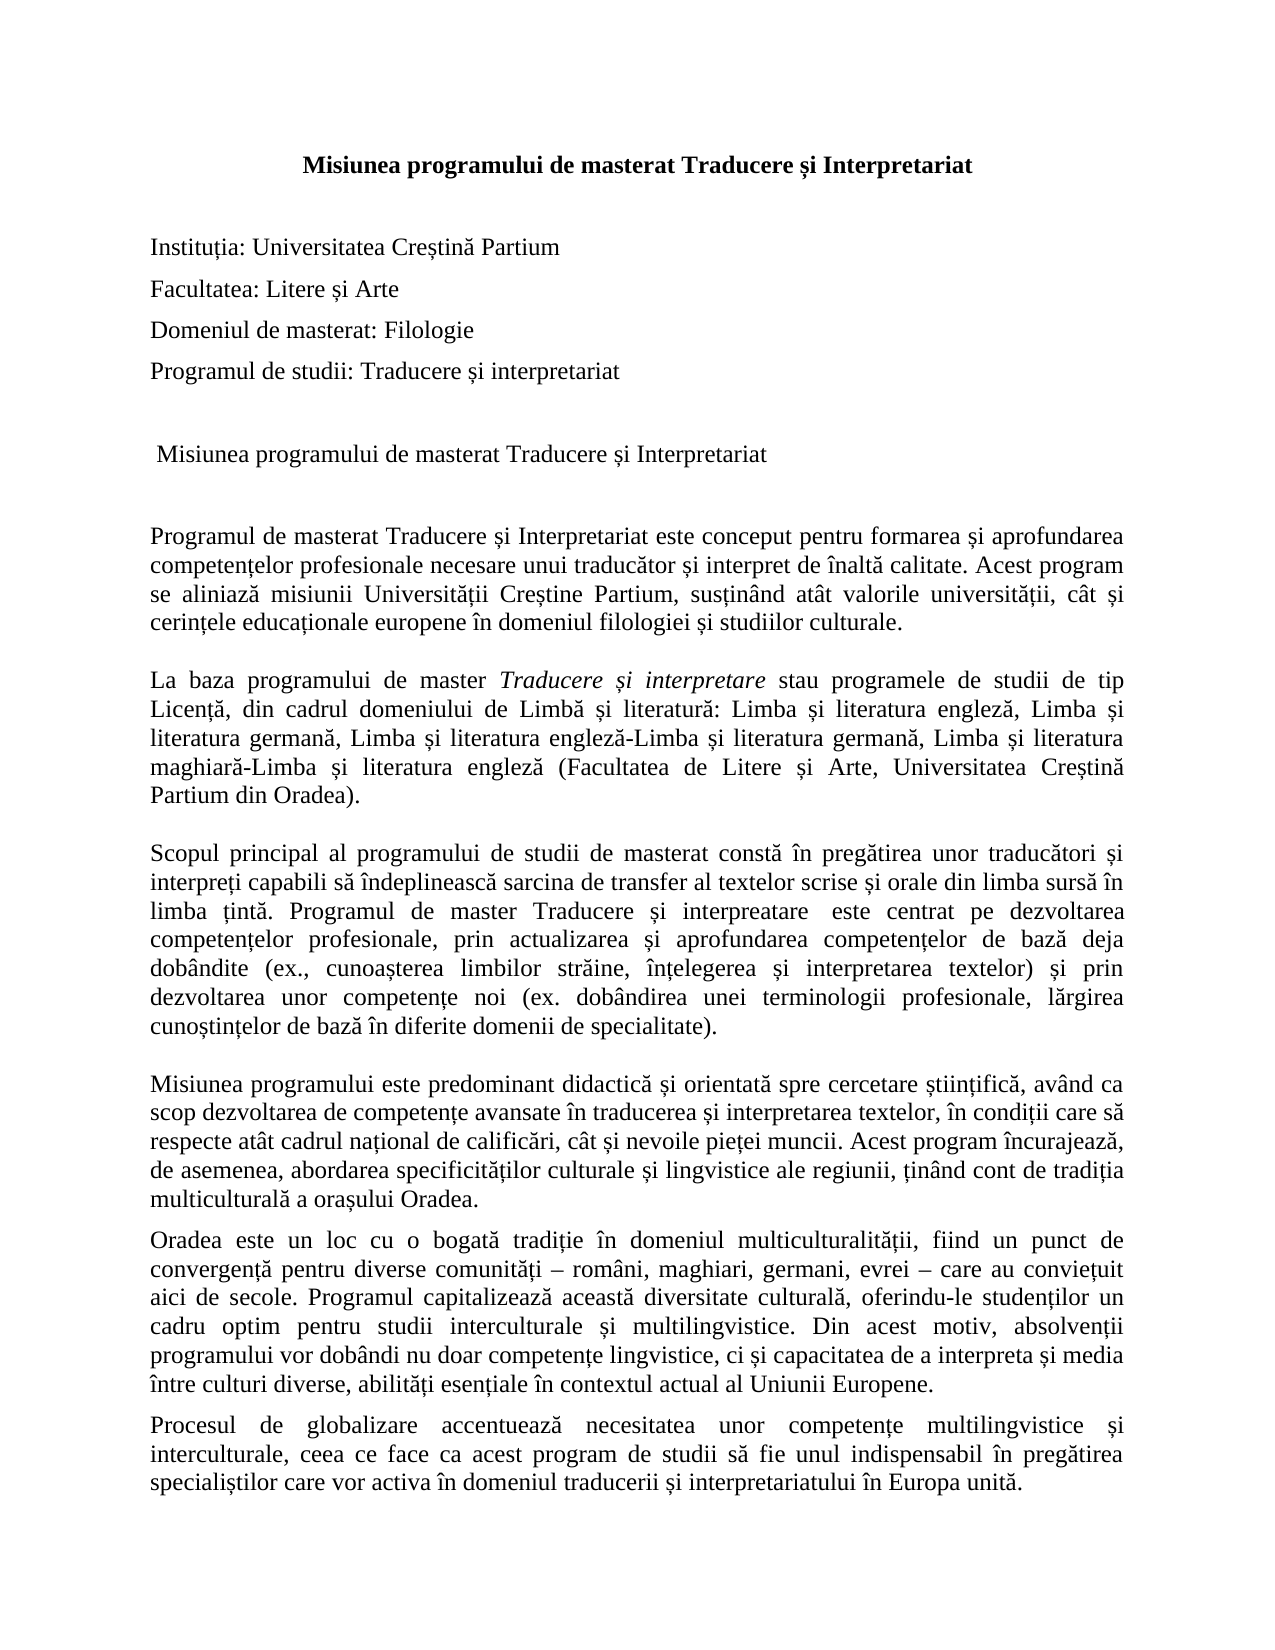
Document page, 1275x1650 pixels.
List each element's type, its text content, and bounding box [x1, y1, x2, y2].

text Misiunea programului de masterat Traducere și Interpretariat [150, 439, 1125, 467]
text Scopul principal al programului de studii de masterat constă în pregătirea unor traducători și interpreți capabili să îndeplinească sarcina de transfer al textelor scrise și orale din limba sursă în limba țintă. Programul de master Traducere și interpreatare este centrat pe dezvoltarea competențelor profesionale, prin actualizarea și aprofundarea competențelor de bază deja dobândite (ex., cunoașterea limbilor străine, înțelegerea și interpretarea textelor) și prin dezvoltarea unor competențe noi (ex. dobândirea unei terminologii profesionale, lărgirea cunoștințelor de bază în diferite domenii de specialitate). [150, 838, 1125, 1039]
text Instituția: Universitatea Creștină Partium [150, 232, 1125, 261]
text Programul de studii: Traducere și interpretariat [150, 356, 1125, 385]
text Oradea este un loc cu o bogată tradiție în domeniul multiculturalității, fiind un punct de convergență pentru diverse comunități – români, maghiari, germani, evrei – care au conviețuit aici de secole. Programul capitalizează această diversitate culturală, oferindu-le studenților un cadru optim pentru studii interculturale și multilingvistice. Din acest motiv, absolvenții programului vor dobândi nu doar competențe lingvistice, ci și capacitatea de a interpreta și media între culturi diverse, abilități esențiale în contextul actual al Uniunii Europene. [150, 1225, 1125, 1397]
text Facultatea: Litere și Arte [150, 274, 1125, 302]
text Misiunea programului este predominant didactică și orientată spre cercetare științifică, având ca scop dezvoltarea de competențe avansate în traducerea și interpretarea textelor, în condiții care să respecte atât cadrul național de calificări, cât și nevoile pieței muncii. Acest program încurajează, de asemenea, abordarea specificităților culturale și lingvistice ale regiunii, ținând cont de tradiția multiculturală a orașului Oradea. [150, 1069, 1125, 1212]
text Misiunea programului de masterat Traducere și Interpretariat [150, 150, 1125, 179]
text La baza programului de master Traducere și interpretare stau programele de studii de tip Licență, din cadrul domeniului de Limbă și literatură: Limba și literatura engleză, Limba și literatura germană, Limba și literatura engleză-Limba și literatura germană, Limba și literatura maghiară-Limba și literatura engleză (Facultatea de Litere și Arte, Universitatea Creștină Partium din Oradea). [150, 665, 1125, 809]
text Programul de masterat Traducere și Interpretariat este conceput pentru formarea și aprofundarea competențelor profesionale necesare unui traducător și interpret de înaltă calitate. Acest program se aliniază misiunii Universității Creștine Partium, susținând atât valorile universității, cât și cerințele educaționale europene în domeniul filologiei și studiilor culturale. [150, 521, 1125, 636]
text Domeniul de masterat: Filologie [150, 315, 1125, 344]
text Procesul de globalizare accentuează necesitatea unor competențe multilingvistice și interculturale, ceea ce face ca acest program de studii să fie unul indispensabil în pregătirea specialiștilor care vor activa în domeniul traducerii și interpretariatului în Europa unită. [150, 1410, 1125, 1496]
